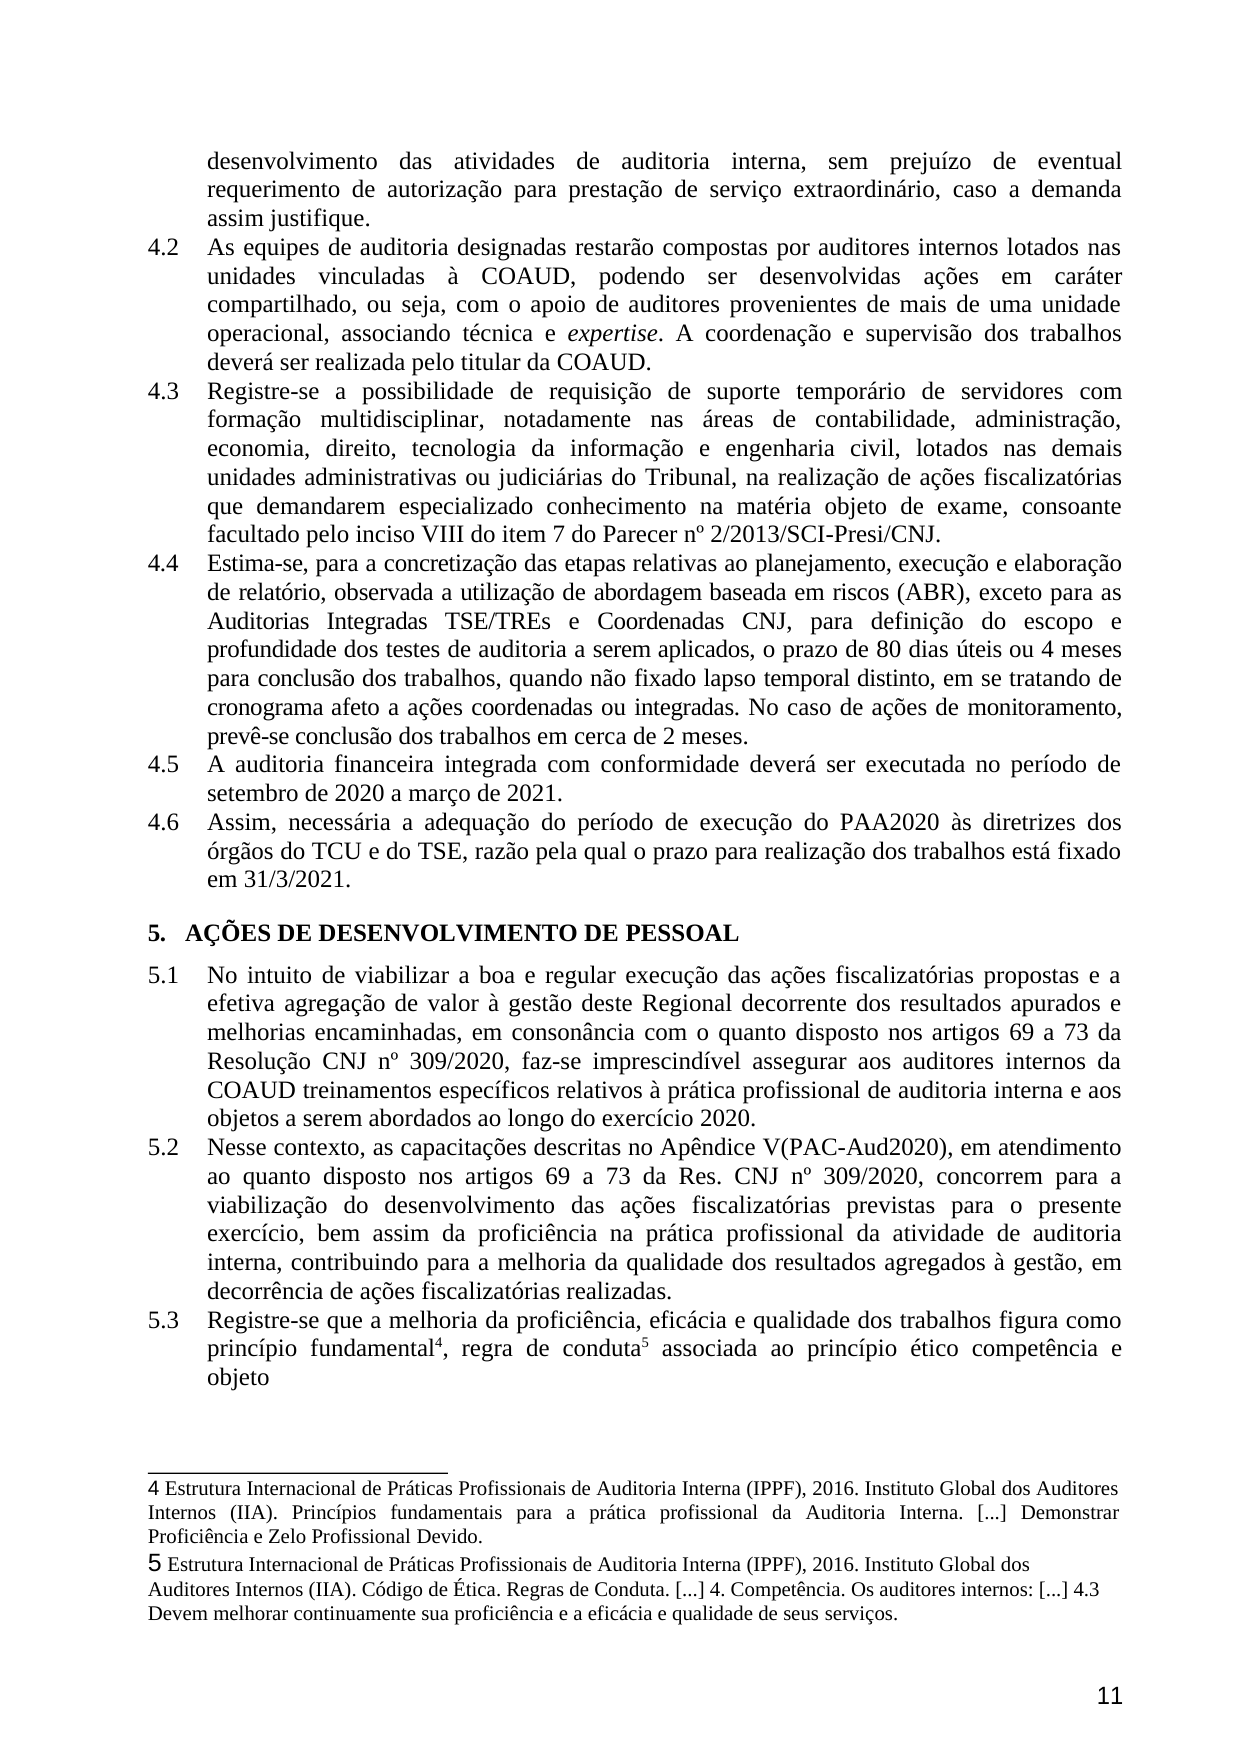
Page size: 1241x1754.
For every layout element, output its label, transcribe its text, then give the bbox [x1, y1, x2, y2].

list As equipes de auditoria designadas restarão compostas por auditores internos lotados nas unidades vinculadas à COAUD, podendo ser desenvolvidas ações em caráter compartilhado, ou seja, com o apoio de auditores provenientes de mais de uma unidade operacional, associando técnica e expertise. A coordenação e supervisão dos trabalhos deverá ser realizada pelo titular da COAUD. [148, 232, 1122, 376]
list A auditoria financeira integrada com conformidade deverá ser executada no período de setembro de 2020 a março de 2021. [148, 749, 1121, 807]
subtitle AÇÕES DE DESENVOLVIMENTO DE PESSOAL [148, 918, 1161, 947]
list Estima-se, para a concretização das etapas relativas ao planejamento, execução e elaboração de relatório, observada a utilização de abordagem baseada em riscos (ABR), exceto para as Auditorias Integradas TSE/TREs e Coordenadas CNJ, para definição do escopo e profundidade dos testes de auditoria a serem aplicados, o prazo de 80 dias úteis ou 4 meses para conclusão dos trabalhos, quando não fixado lapso temporal distinto, em se tratando de cronograma afeto a ações coordenadas ou integradas. No caso de ações de monitoramento, prevê-se conclusão dos trabalhos em cerca de 2 meses. [148, 548, 1122, 749]
list Assim, necessária a adequação do período de execução do PAA2020 às diretrizes dos órgãos do TCU e do TSE, razão pela qual o prazo para realização dos trabalhos está fixado em 31/3/2021. [148, 807, 1122, 893]
list Estrutura Internacional de Práticas Profissionais de Auditoria Interna (IPPF), 2016. Instituto Global dos Auditores Internos (IIA). Princípios fundamentais para a prática profissional da Auditoria Interna. [...] Demonstrar Proficiência e Zelo Profissional Devido. [148, 1476, 1120, 1548]
list Estrutura Internacional de Práticas Profissionais de Auditoria Interna (IPPF), 2016. Instituto Global dos Auditores Internos (IIA). Código de Ética. Regras de Conduta. [...] 4. Competência. Os auditores internos: [...] 4.3 Devem melhorar continuamente sua proficiência e a eficácia e qualidade de seus serviços. [148, 1548, 1117, 1625]
list Nesse contexto, as capacitações descritas no Apêndice V(PAC-Aud2020), em atendimento ao quanto disposto nos artigos 69 a 73 da Res. CNJ nº 309/2020, concorrem para a viabilização do desenvolvimento das ações fiscalizatórias previstas para o presente exercício, bem assim da proficiência na prática profissional da atividade de auditoria interna, contribuindo para a melhoria da qualidade dos resultados agregados à gestão, em decorrência de ações fiscalizatórias realizadas. [148, 1132, 1122, 1305]
list No intuito de viabilizar a boa e regular execução das ações fiscalizatórias propostas e a efetiva agregação de valor à gestão deste Regional decorrente dos resultados apurados e melhorias encaminhadas, em consonância com o quanto disposto nos artigos 69 a 73 da Resolução CNJ nº 309/2020, faz-se imprescindível assegurar aos auditores internos da COAUD treinamentos específicos relativos à prática profissional de auditoria interna e aos objetos a serem abordados ao longo do exercício 2020. [148, 960, 1122, 1132]
text desenvolvimento das atividades de auditoria interna, sem prejuízo de eventual requerimento de autorização para prestação de serviço extraordinário, caso a demanda assim justifique. [207, 146, 1122, 232]
list Registre-se que a melhoria da proficiência, eficácia e qualidade dos trabalhos figura como princípio fundamental4, regra de conduta5 associada ao princípio ético competência e objeto [148, 1305, 1123, 1391]
list Registre-se a possibilidade de requisição de suporte temporário de servidores com formação multidisciplinar, notadamente nas áreas de contabilidade, administração, economia, direito, tecnologia da informação e engenharia civil, lotados nas demais unidades administrativas ou judiciárias do Tribunal, na realização de ações fiscalizatórias que demandarem especializado conhecimento na matéria objeto de exame, consoante facultado pelo inciso VIII do item 7 do Parecer nº 2/2013/SCI-Presi/CNJ. [148, 376, 1122, 548]
text 11 [135, 1681, 1123, 1709]
